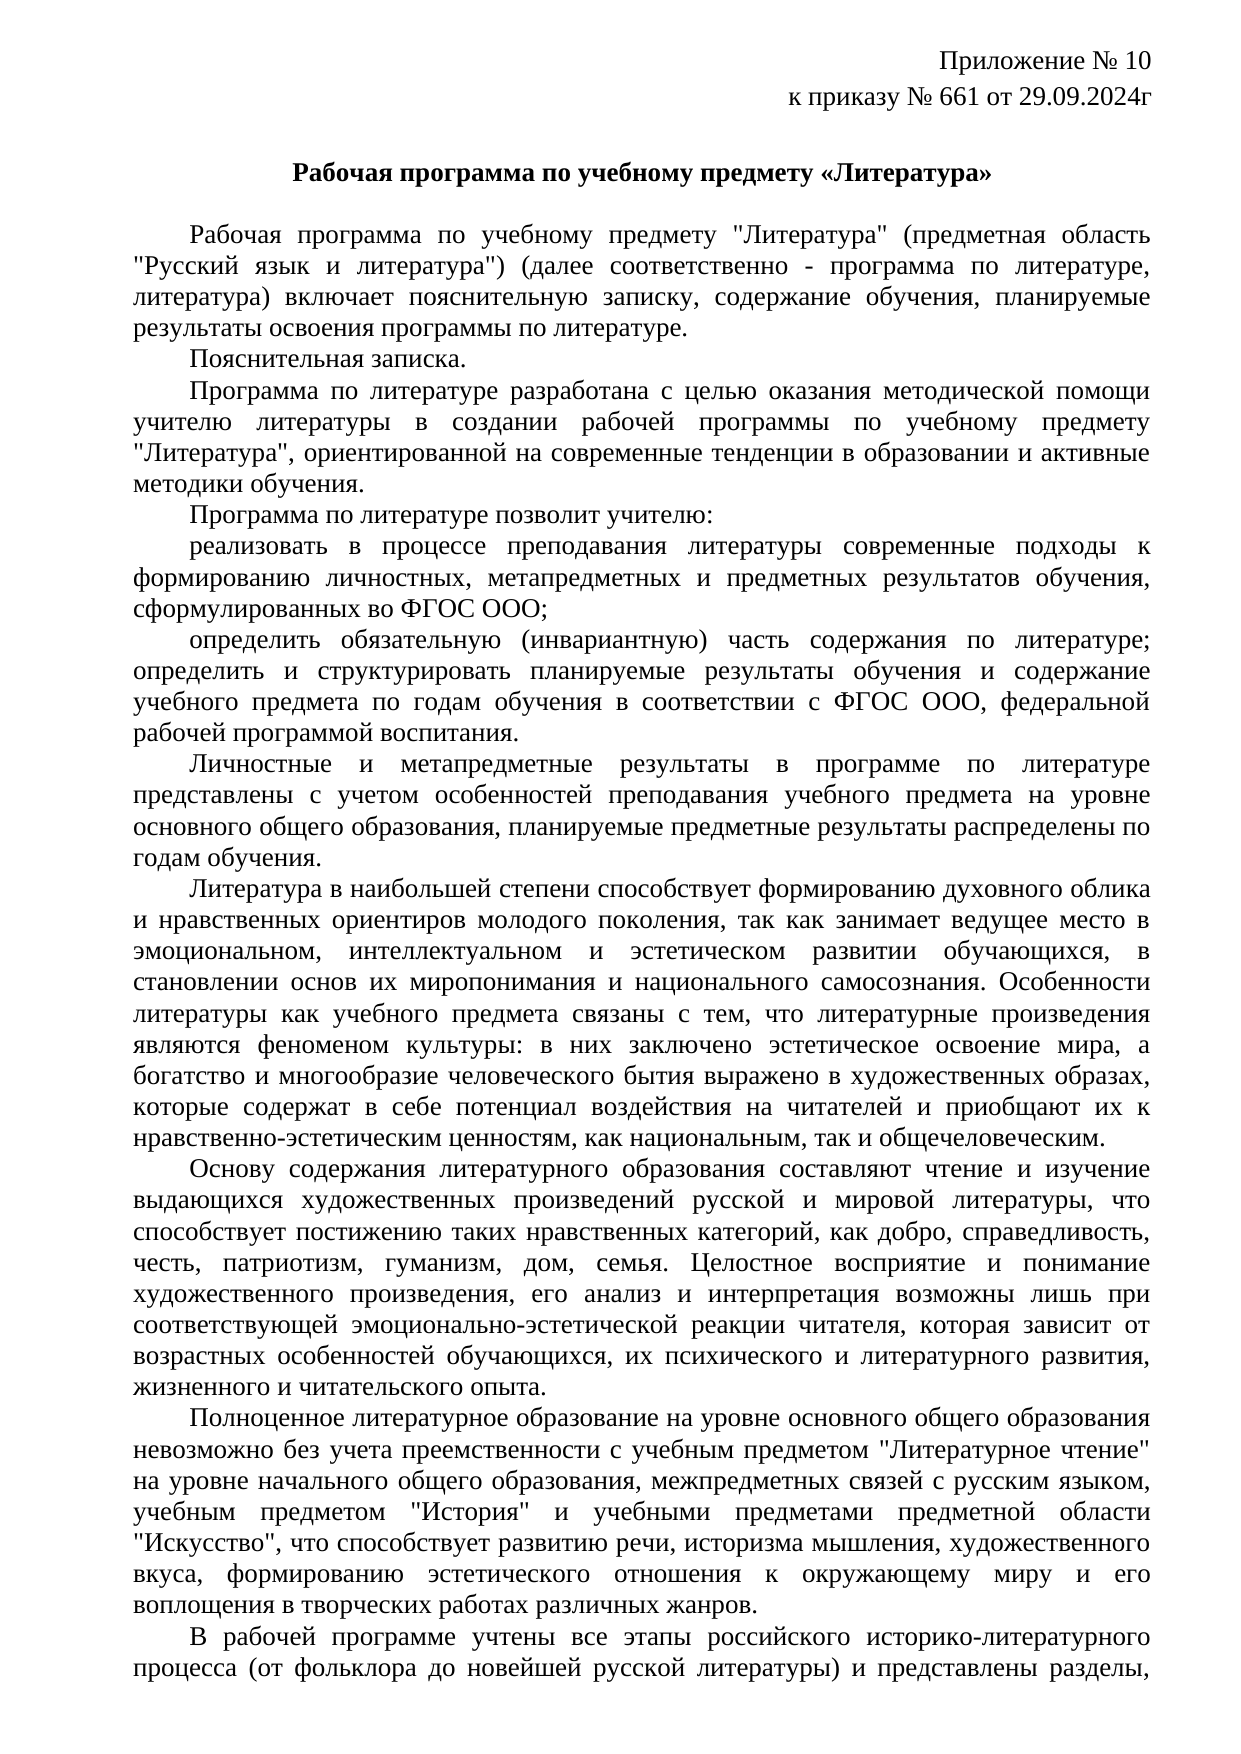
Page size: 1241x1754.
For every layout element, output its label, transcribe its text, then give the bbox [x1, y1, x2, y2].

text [133, 1619, 1152, 1682]
text Полноценное литературное образование на уровне основного общего образования невозможно без учета преемственности с учебным предметом "Литературное чтение" на уровне начального общего образования, межпредметных связей с русским языком, учебным предметом "История" и учебными предметами предметной области "Искусство", что способствует развитию речи, историзма мышления, художественного вкуса, формированию эстетического отношения к окружающему миру и его воплощения в творческих работах различных жанров. [133, 1402, 1152, 1619]
text Рабочая программа по учебному предмету «Литература» [133, 156, 1152, 187]
text Литература в наибольшей степени способствует формированию духовного облика и нравственных ориентиров молодого поколения, так как занимает ведущее место в эмоциональном, интеллектуальном и эстетическом развитии обучающихся, в становлении основ их миропонимания и национального самосознания. Особенности литературы как учебного предмета связаны с тем, что литературные произведения являются феноменом культуры: в них заключено эстетическое освоение мира, а богатство и многообразие человеческого бытия выражено в художественных образах, которые содержат в себе потенциал воздействия на читателей и приобщают их к нравственно-эстетическим ценностям, как национальным, так и общечеловеческим. [133, 872, 1152, 1152]
text Программа по литературе позволит учителю: [133, 498, 1152, 529]
text Основу содержания литературного образования составляют чтение и изучение выдающихся художественных произведений русской и мировой литературы, что способствует постижению таких нравственных категорий, как добро, справедливость, честь, патриотизм, гуманизм, дом, семья. Целостное восприятие и понимание художественного произведения, его анализ и интерпретация возможны лишь при соответствующей эмоционально-эстетической реакции читателя, которая зависит от возрастных особенностей обучающихся, их психического и литературного развития, жизненного и читательского опыта. [133, 1152, 1152, 1402]
text Программа по литературе разработана с целью оказания методической помощи учителю литературы в создании рабочей программы по учебному предмету "Литература", ориентированной на современные тенденции в образовании и активные методики обучения. [133, 374, 1152, 498]
text Пояснительная записка. [133, 343, 1152, 374]
text реализовать в процессе преподавания литературы современные подходы к формированию личностных, метапредметных и предметных результатов обучения, сформулированных во ФГОС ООО; [133, 529, 1152, 623]
text Приложение № 10 [133, 44, 1152, 76]
text Личностные и метапредметные результаты в программе по литературе представлены с учетом особенностей преподавания учебного предмета на уровне основного общего образования, планируемые предметные результаты распределены по годам обучения. [133, 747, 1152, 872]
text Рабочая программа по учебному предмету "Литература" (предметная область "Русский язык и литература") (далее соответственно - программа по литературе, литература) включает пояснительную записку, содержание обучения, планируемые результаты освоения программы по литературе. [133, 218, 1152, 343]
text к приказу № 661 от 29.09.2024г [133, 80, 1152, 111]
text определить обязательную (инвариантную) часть содержания по литературе; определить и структурировать планируемые результаты обучения и содержание учебного предмета по годам обучения в соответствии с ФГОС ООО, федеральной рабочей программой воспитания. [133, 623, 1152, 747]
